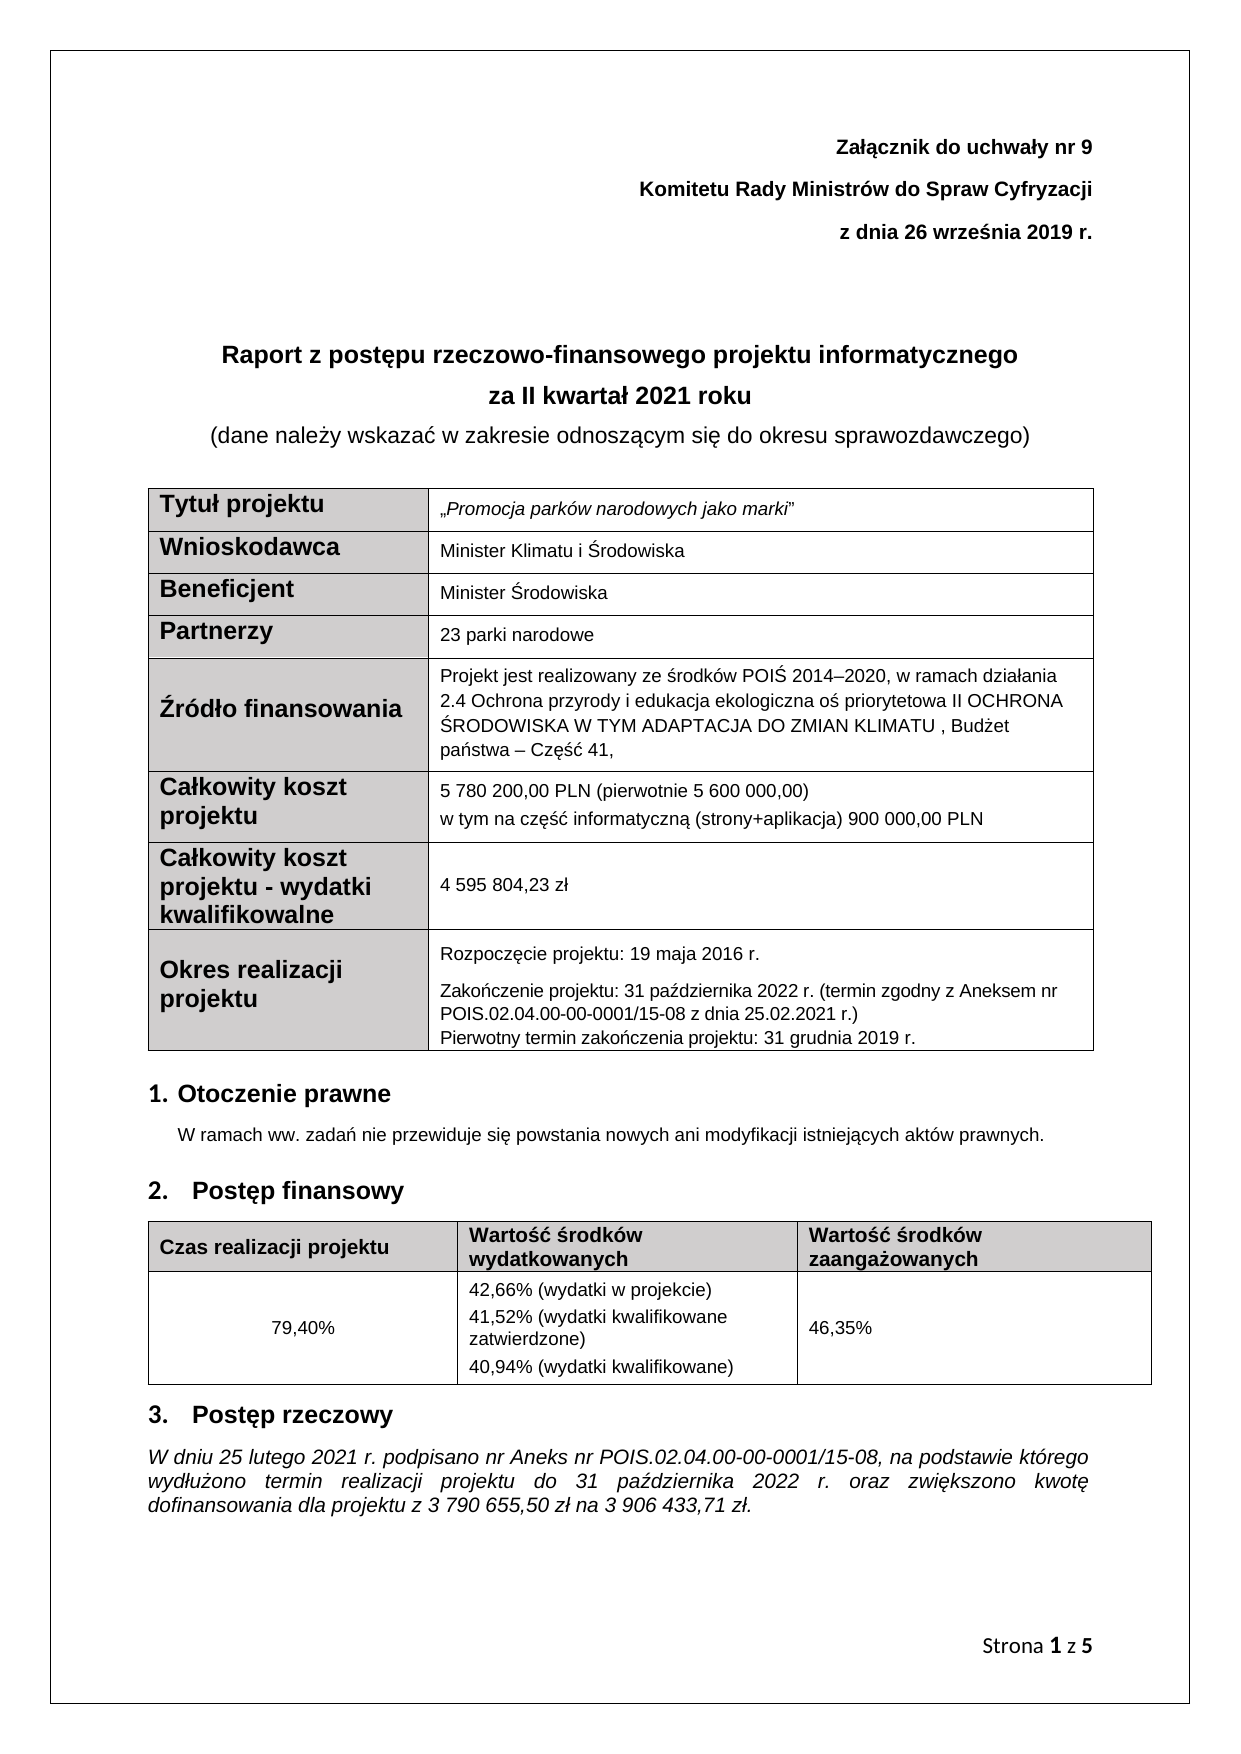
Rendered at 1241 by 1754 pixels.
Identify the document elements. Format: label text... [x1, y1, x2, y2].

subtitle Postęp finansowy [148, 1173, 1093, 1206]
subtitle W ramach ww. zadań nie przewiduje się powstania nowych ani modyfikacji istniejących aktów prawnych. [148, 1124, 1093, 1146]
table_cell Okres realizacji projektu [149, 930, 428, 1050]
subtitle Raport z postępu rzeczowo-finansowego projektu informatycznego [148, 340, 1093, 369]
text Załącznik do uchwały nr 9 [148, 135, 1093, 159]
table_cell 42,66% (wydatki w projekcie) 41,52% (wydatki kwalifikowane zatwierdzone) 40,94% (wydatki kwalifikowane) [458, 1272, 797, 1383]
text W dniu 25 lutego 2021 r. podpisano nr Aneks nr POIS.02.04.00-00-0001/15-08, na podstawie którego wydłużono termin realizacji projektu do 31 października 2022 r. oraz zwiększono kwotę dofinansowania dla projektu z 3 790 655,50 zł na 3 906 433,71 zł. [148, 1445, 1093, 1517]
table_cell Wnioskodawca [149, 532, 428, 573]
text z dnia 26 września 2019 r. [148, 220, 1093, 244]
table_header Wartość środków zaangażowanych [798, 1222, 1151, 1271]
table_header Tytuł projektu [149, 489, 428, 531]
table_cell 79,40% [149, 1272, 457, 1383]
table_cell 5 780 200,00 PLN (pierwotnie 5 600 000,00) w tym na część informatyczną (strony+aplikacja) 900 000,00 PLN [429, 772, 1093, 842]
table_cell Źródło finansowania [149, 659, 428, 771]
table_cell Minister Środowiska [429, 574, 1093, 615]
table_cell Minister Klimatu i Środowiska [429, 532, 1093, 573]
table_cell Całkowity koszt projektu - wydatki kwalifikowalne [149, 843, 428, 929]
subtitle Otoczenie prawne [148, 1076, 1063, 1109]
table_cell Partnerzy [149, 616, 428, 657]
table_cell 4 595 804,23 zł [429, 843, 1093, 929]
subtitle Postęp rzeczowy [148, 1397, 1093, 1430]
table_cell Całkowity koszt projektu [149, 772, 428, 842]
table_cell Beneficjent [149, 574, 428, 615]
subtitle za II kwartał 2021 roku [148, 381, 1093, 410]
table_cell 46,35% [798, 1272, 1151, 1383]
table_cell 23 parki narodowe [429, 616, 1093, 657]
table_header „Promocja parków narodowych jako marki” [429, 489, 1093, 531]
table_header Czas realizacji projektu [149, 1222, 457, 1271]
text Komitetu Rady Ministrów do Spraw Cyfryzacji [148, 177, 1093, 201]
text (dane należy wskazać w zakresie odnoszącym się do okresu sprawozdawczego) [148, 422, 1093, 449]
table_cell Projekt jest realizowany ze środków POIŚ 2014–2020, w ramach działania 2.4 Ochrona przyrody i edukacja ekologiczna oś priorytetowa II OCHRONA ŚRODOWISKA W TYM ADAPTACJA DO ZMIAN KLIMATU , Budżet państwa – Część 41, [429, 659, 1093, 771]
table_cell Rozpoczęcie projektu: 19 maja 2016 r. Zakończenie projektu: 31 października 2022 r. (termin zgodny z Aneksem nr POIS.02.04.00-00-0001/15-08 z dnia 25.02.2021 r.) Pierwotny termin zakończenia projektu: 31 grudnia 2019 r. [429, 930, 1093, 1050]
table_header Wartość środków wydatkowanych [458, 1222, 797, 1271]
